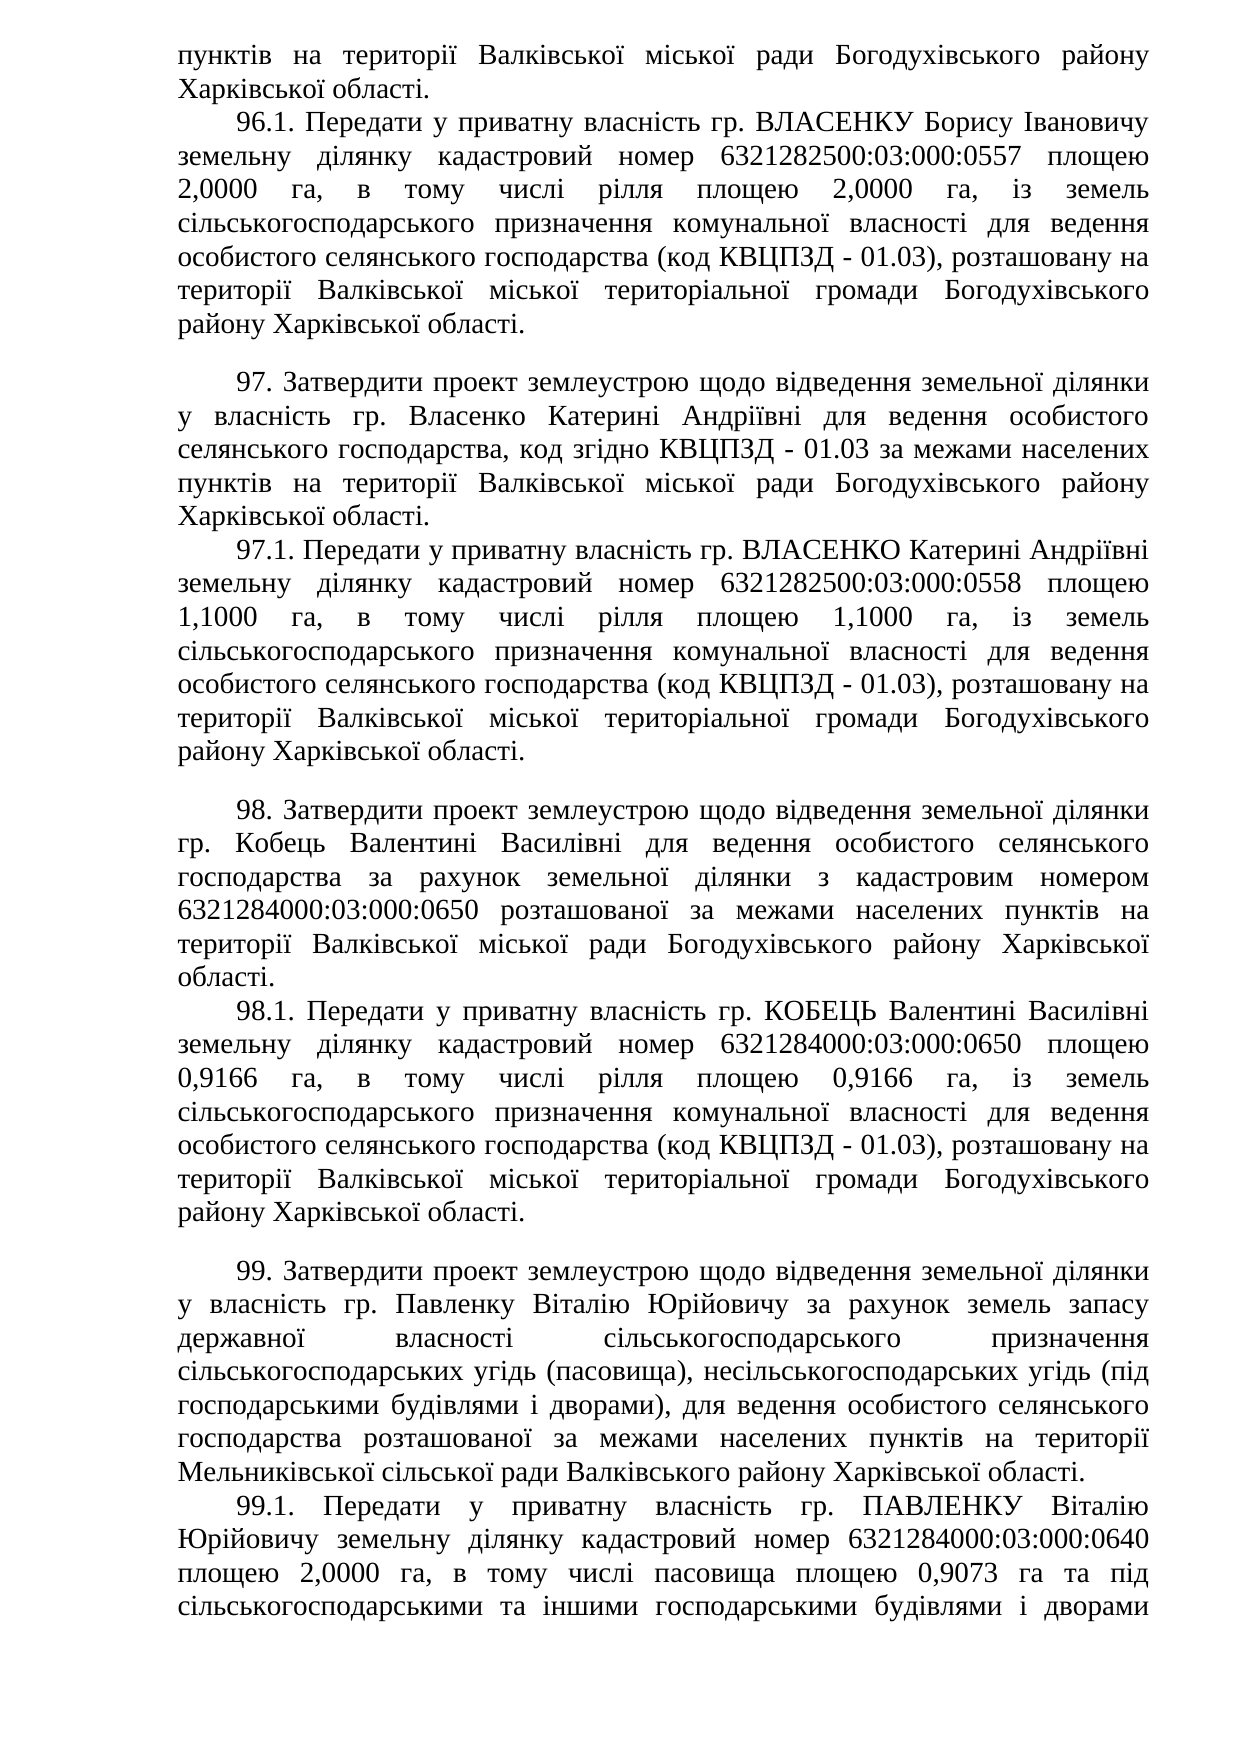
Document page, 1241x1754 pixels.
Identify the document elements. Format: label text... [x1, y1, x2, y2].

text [177, 1488, 1150, 1622]
text 98.1. Передати у приватну власність гр. КОБЕЦЬ Валентині Василівні земельну ділянку кадастровий номер 6321284000:03:000:0650 площею 0,9166 га, в тому числі рілля площею 0,9166 га, із земель сільськогосподарського призначення комунальної власності для ведення особистого селянського господарства (код КВЦПЗД - 01.03), розташовану на території Валківської міської територіальної громади Богодухівського району Харківської області. [177, 993, 1150, 1228]
text 96.1. Передати у приватну власність гр. ВЛАСЕНКУ Борису Івановичу земельну ділянку кадастровий номер 6321282500:03:000:0557 площею 2,0000 га, в тому числі рілля площею 2,0000 га, із земель сільськогосподарського призначення комунальної власності для ведення особистого селянського господарства (код КВЦПЗД - 01.03), розташовану на території Валківської міської територіальної громади Богодухівського району Харківської області. [177, 104, 1150, 339]
text 97.1. Передати у приватну власність гр. ВЛАСЕНКО Катерині Андріївні земельну ділянку кадастровий номер 6321282500:03:000:0558 площею 1,1000 га, в тому числі рілля площею 1,1000 га, із земель сільськогосподарського призначення комунальної власності для ведення особистого селянського господарства (код КВЦПЗД - 01.03), розташовану на території Валківської міської територіальної громади Богодухівського району Харківської області. [177, 532, 1150, 767]
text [177, 37, 1150, 104]
text 99. Затвердити проект землеустрою щодо відведення земельної ділянки у власність гр. Павленку Віталію Юрійовичу за рахунок земель запасу державної власності сільськогосподарського призначення сільськогосподарських угідь (пасовища), несільськогосподарських угідь (під господарськими будівлями і дворами), для ведення особистого селянського господарства розташованої за межами населених пунктів на території Мельниківської сільської ради Валківського району Харківської області. [177, 1253, 1150, 1488]
text 98. Затвердити проект землеустрою щодо відведення земельної ділянки гр. Кобець Валентині Василівні для ведення особистого селянського господарства за рахунок земельної ділянки з кадастровим номером 6321284000:03:000:0650 розташованої за межами населених пунктів на території Валківської міської ради Богодухівського району Харківської області. [177, 792, 1150, 993]
text 97. Затвердити проект землеустрою щодо відведення земельної ділянки у власність гр. Власенко Катерині Андріївні для ведення особистого селянського господарства, код згідно КВЦПЗД - 01.03 за межами населених пунктів на території Валківської міської ради Богодухівського району Харківської області. [177, 364, 1150, 532]
